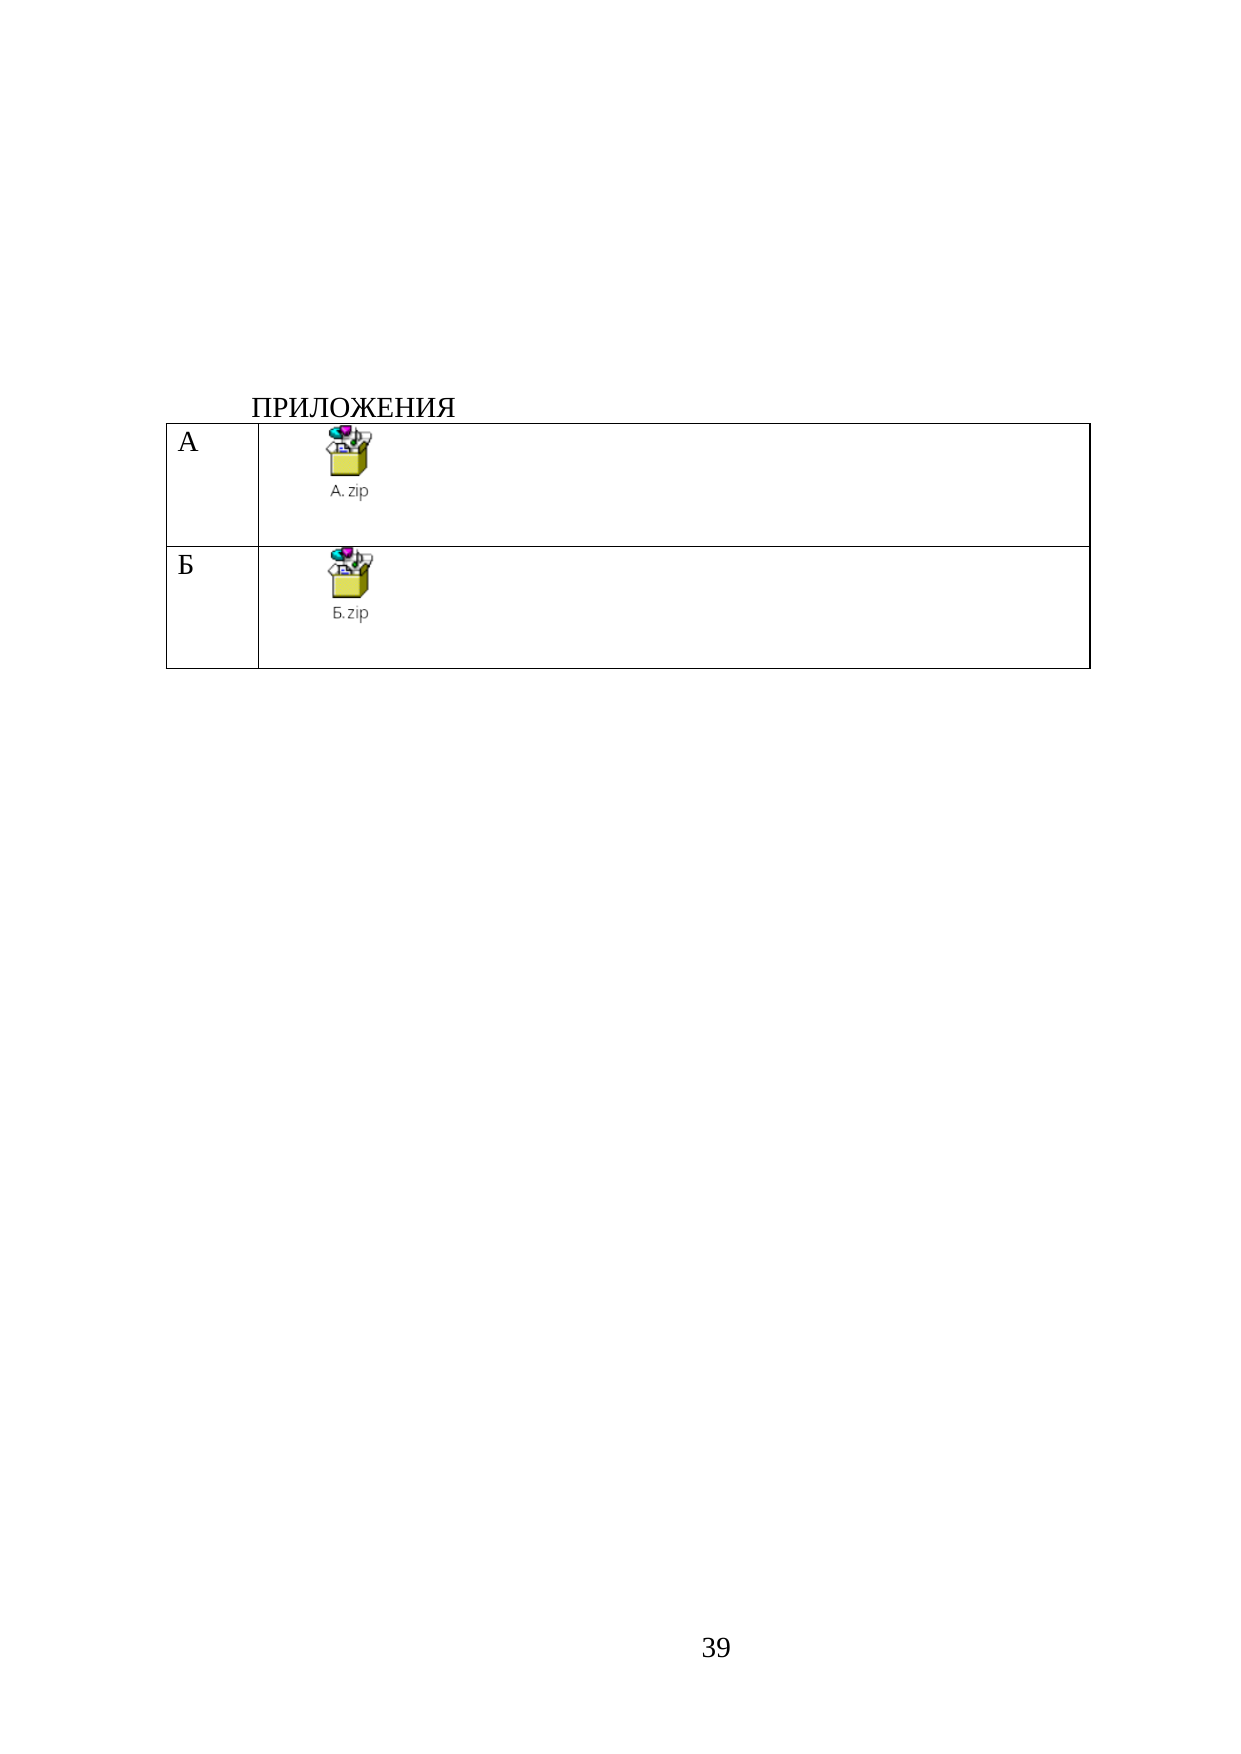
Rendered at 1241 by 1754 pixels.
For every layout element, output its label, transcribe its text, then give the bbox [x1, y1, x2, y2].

text ПРИЛОЖЕНИЯ [177, 390, 1181, 423]
table_cell [259, 547, 1089, 668]
table_header А [167, 424, 258, 546]
table_header [259, 424, 1089, 546]
table_cell Б [167, 547, 258, 668]
